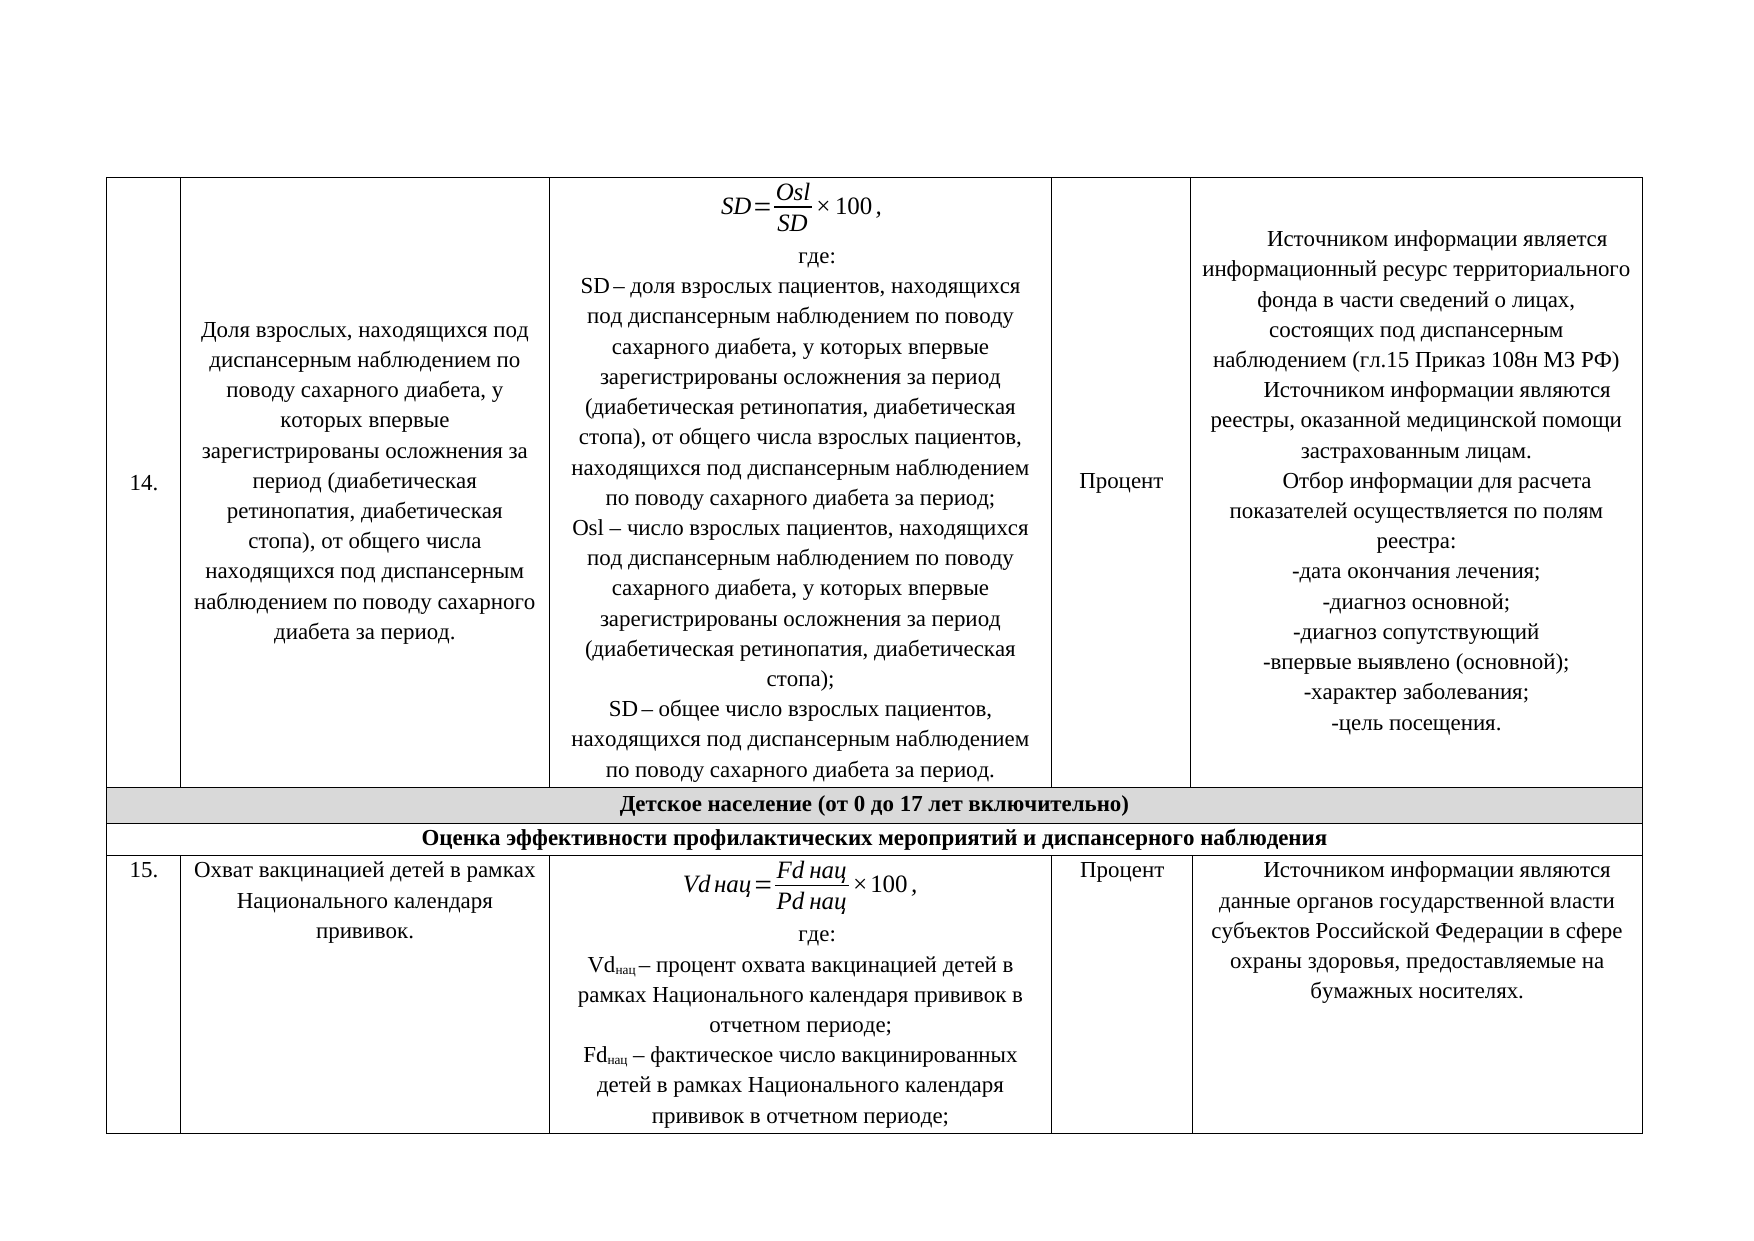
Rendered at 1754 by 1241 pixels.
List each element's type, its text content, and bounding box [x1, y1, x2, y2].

table_cell Процент [1052, 178, 1190, 787]
table_cell Процент [1052, 856, 1192, 1133]
table_cell 15. [107, 856, 180, 1133]
table_cell 14. [107, 178, 180, 787]
table_cell Детское население (от 0 до 17 лет включительно) [107, 788, 1642, 823]
table_cell Доля взрослых, находящихся под диспансерным наблюдением по поводу сахарного диабета, у которых впервые зарегистрированы осложнения за период (диабетическая ретинопатия, диабетическая стопа), от общего числа находящихся под диспансерным наблюдением по поводу сахарного диабета за период. [181, 178, 549, 787]
table_cell Оценка эффективности профилактических мероприятий и диспансерного наблюдения [107, 824, 1642, 855]
table_cell где: SD – доля взрослых пациентов, находящихся под диспансерным наблюдением по поводу сахарного диабета, у которых впервые зарегистрированы осложнения за период (диабетическая ретинопатия, диабетическая стопа), от общего числа взрослых пациентов, находящихся под диспансерным наблюдением по поводу сахарного диабета за период; Osl – число взрослых пациентов, находящихся под диспансерным наблюдением по поводу сахарного диабета, у которых впервые зарегистрированы осложнения за период (диабетическая ретинопатия, диабетическая стопа); SD – общее число взрослых пациентов, находящихся под диспансерным наблюдением по поводу сахарного диабета за период. [550, 178, 1051, 787]
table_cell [550, 856, 1051, 1133]
table_cell Источником информации является информационный ресурс территориального фонда в части сведений о лицах, состоящих под диспансерным наблюдением (гл.15 Приказ 108н МЗ РФ) Источником информации являются реестры, оказанной медицинской помощи застрахованным лицам. Отбор информации для расчета показателей осуществляется по полям реестра: -дата окончания лечения; -диагноз основной; -диагноз сопутствующий -впервые выявлено (основной); -характер заболевания; -цель посещения. [1191, 178, 1642, 787]
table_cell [1193, 856, 1642, 1133]
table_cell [181, 856, 549, 1133]
